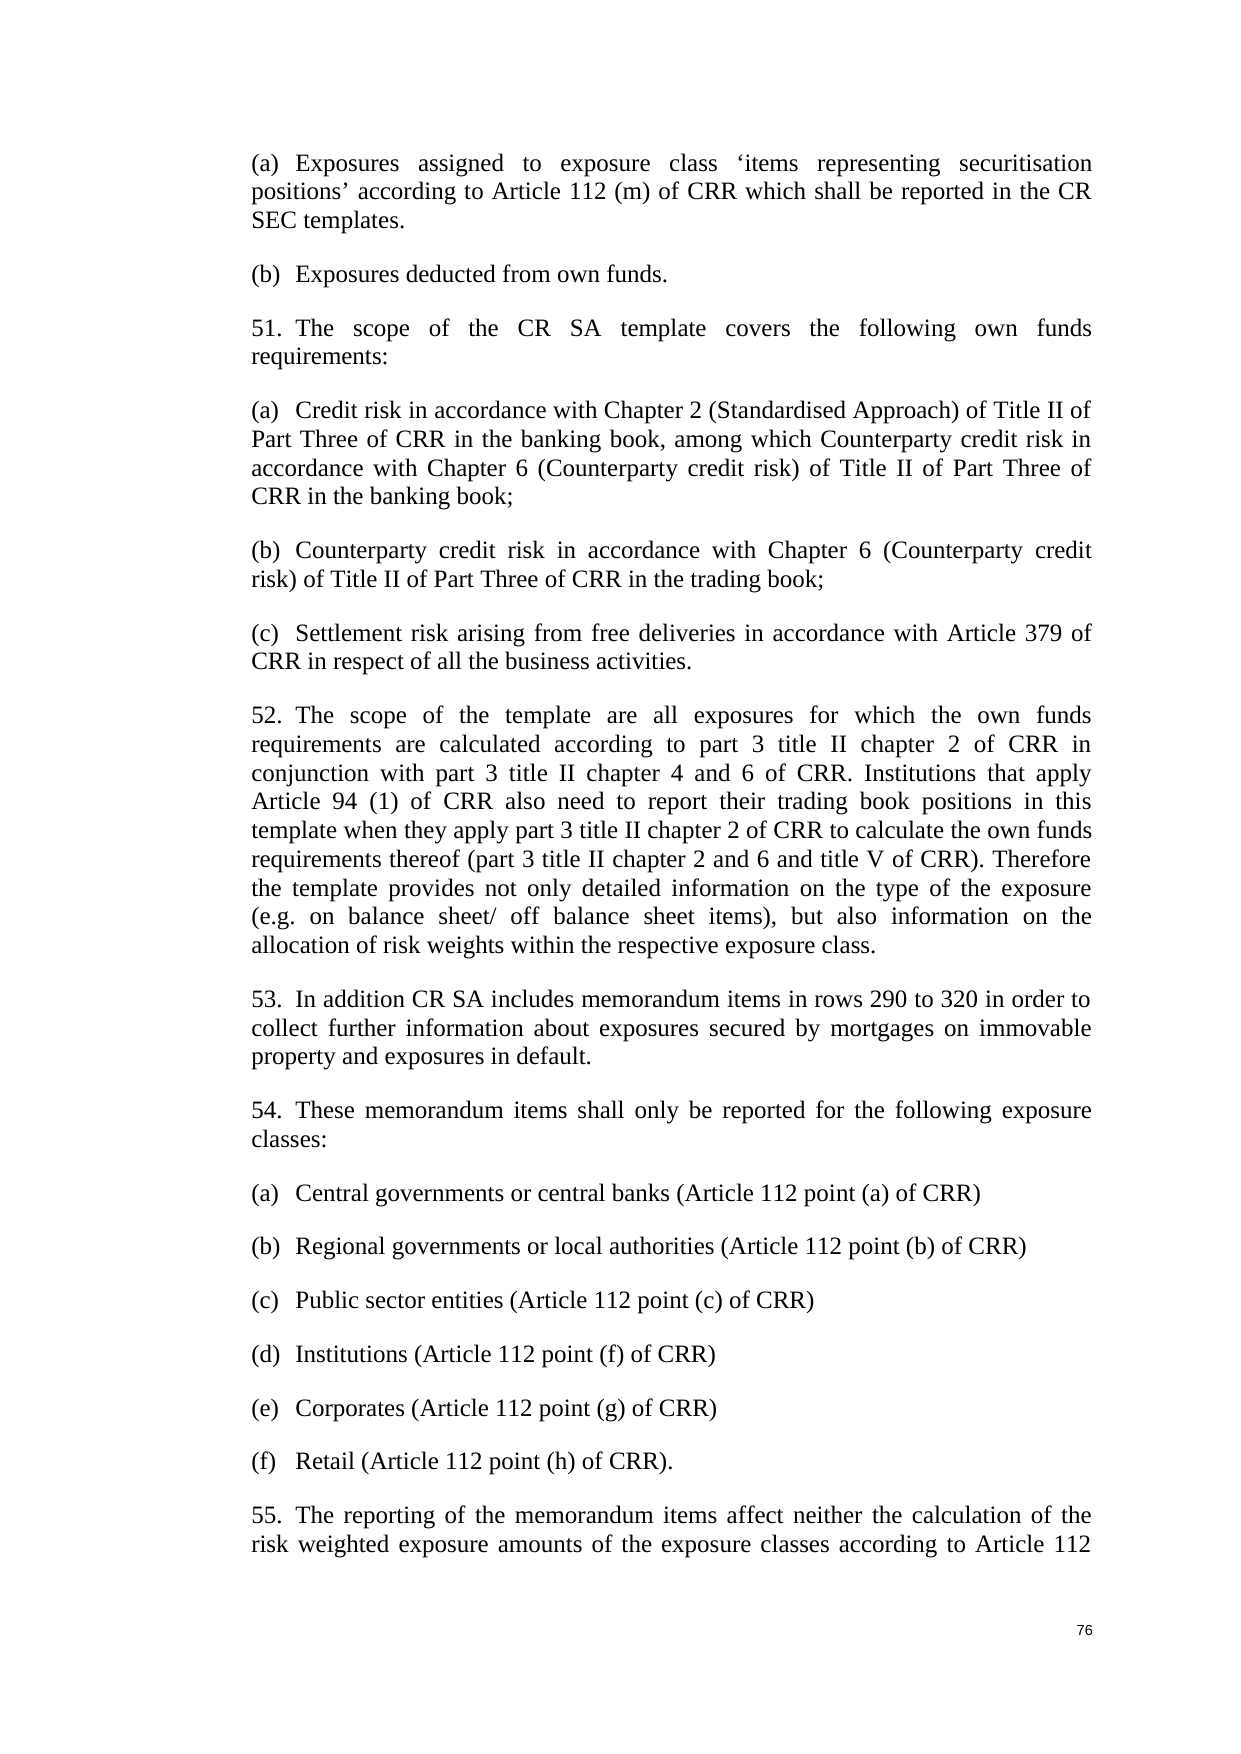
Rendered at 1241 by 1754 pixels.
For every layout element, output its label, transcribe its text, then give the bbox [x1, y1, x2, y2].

list 52. The scope of the template are all exposures for which the own funds requirements are calculated according to part 3 title II chapter 2 of CRR in conjunction with part 3 title II chapter 4 and 6 of CRR. Institutions that apply Article 94 (1) of CRR also need to report their trading book positions in this template when they apply part 3 title II chapter 2 of CRR to calculate the own funds requirements thereof (part 3 title II chapter 2 and 6 and title V of CRR). Therefore the template provides not only detailed information on the type of the exposure (e.g. on balance sheet/ off balance sheet items), but also information on the allocation of risk weights within the respective exposure class. [251, 700, 1093, 959]
list (b) Exposures deducted from own funds. [251, 259, 1093, 288]
list (b) Regional governments or local authorities (Article 112 point (b) of CRR) [251, 1231, 1093, 1260]
list (e) Corporates (Article 112 point (g) of CRR) [251, 1393, 1093, 1421]
list (a) Central governments or central banks (Article 112 point (a) of CRR) [251, 1178, 1093, 1206]
list 53. In addition CR SA includes memorandum items in rows 290 to 320 in order to collect further information about exposures secured by mortgages on immovable property and exposures in default. [251, 984, 1093, 1070]
list (d) Institutions (Article 112 point (f) of CRR) [251, 1339, 1093, 1368]
list (b) Counterparty credit risk in accordance with Chapter 6 (Counterparty credit risk) of Title II of Part Three of CRR in the trading book; [251, 535, 1093, 593]
list 51. The scope of the CR SA template covers the following own funds requirements: [251, 313, 1093, 370]
list (c) Public sector entities (Article 112 point (c) of CRR) [251, 1285, 1093, 1314]
list (c) Settlement risk arising from free deliveries in accordance with Article 379 of CRR in respect of all the business activities. [251, 618, 1093, 675]
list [251, 1500, 1093, 1558]
list (f) Retail (Article 112 point (h) of CRR). [251, 1446, 1093, 1475]
list 54. These memorandum items shall only be reported for the following exposure classes: [251, 1095, 1093, 1153]
list (a) Credit risk in accordance with Chapter 2 (Standardised Approach) of Title II of Part Three of CRR in the banking book, among which Counterparty credit risk in accordance with Chapter 6 (Counterparty credit risk) of Title II of Part Three of CRR in the banking book; [251, 395, 1093, 510]
list (a) Exposures assigned to exposure class ‘items representing securitisation positions’ according to Article 112 (m) of CRR which shall be reported in the CR SEC templates. [251, 148, 1093, 234]
